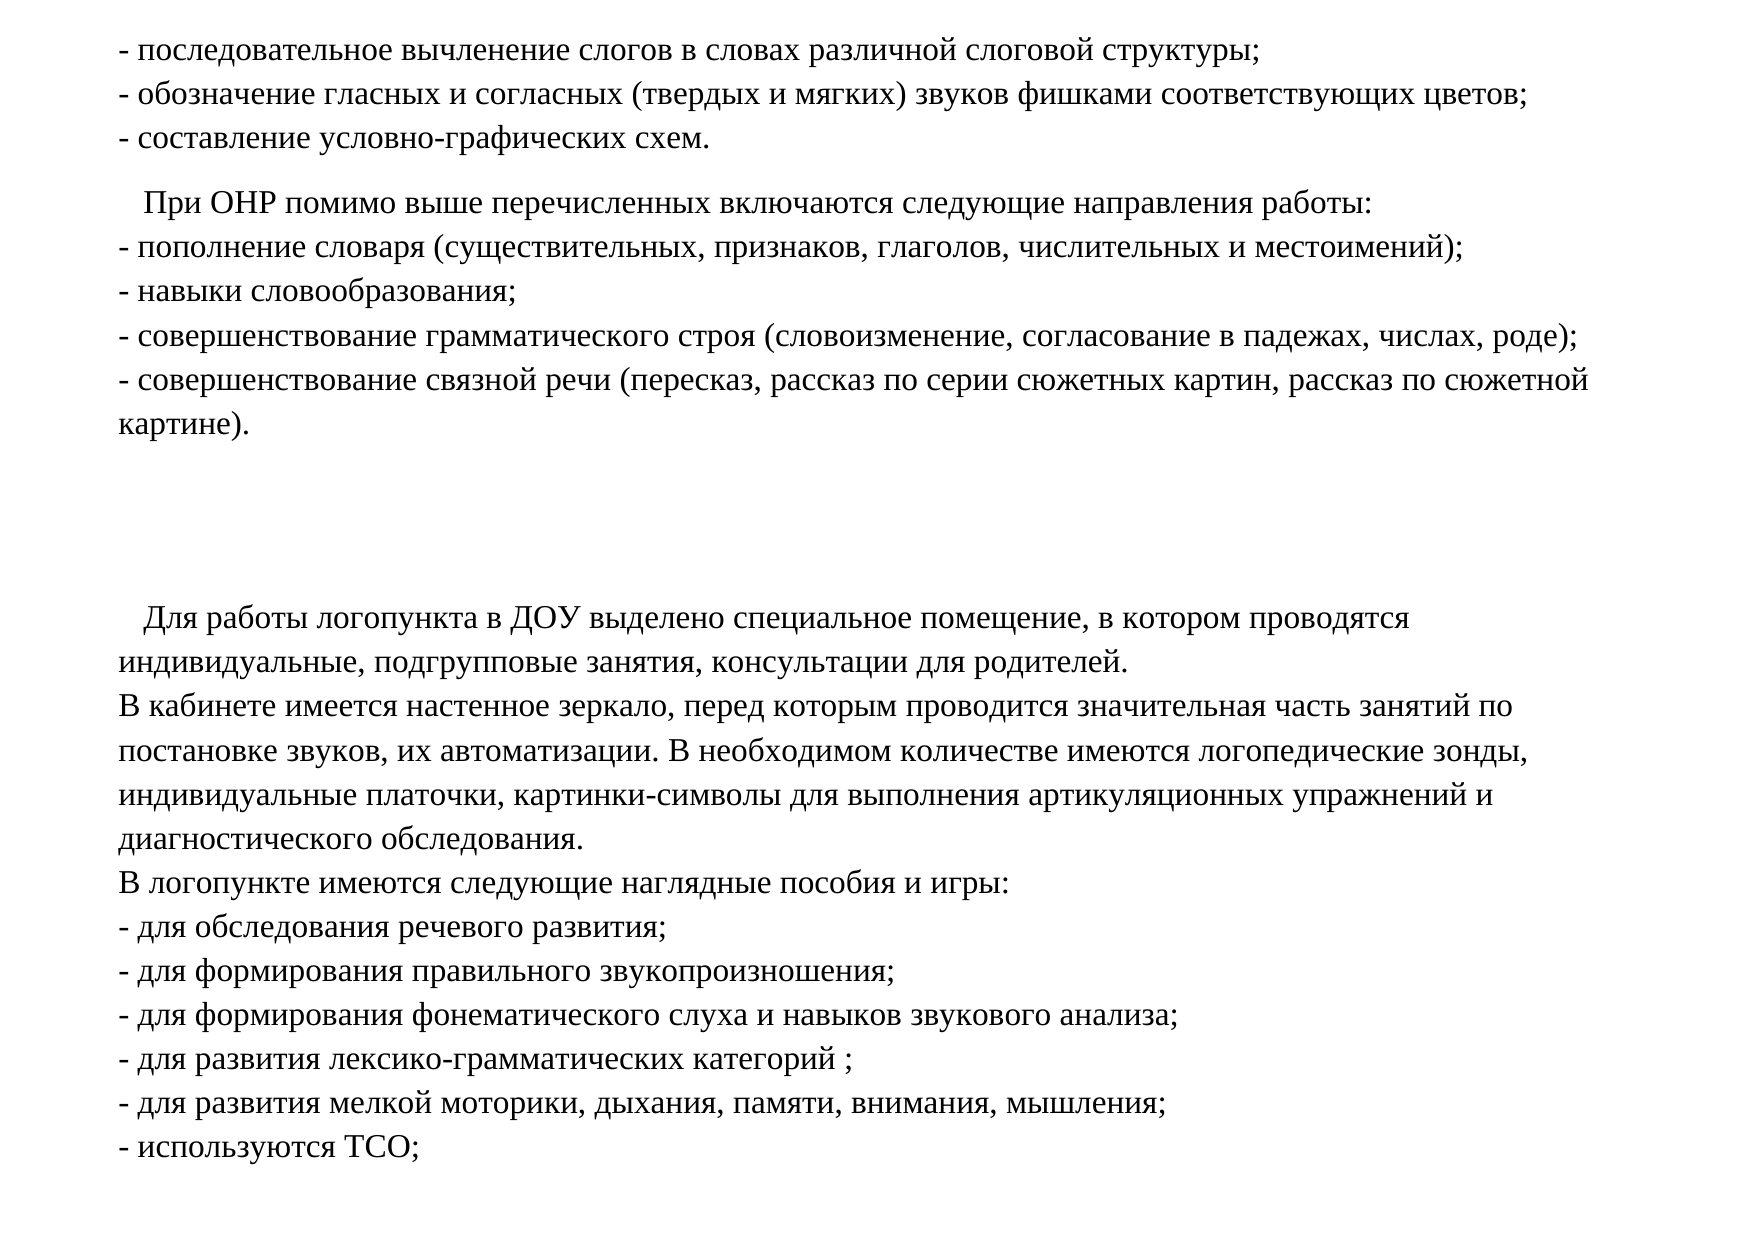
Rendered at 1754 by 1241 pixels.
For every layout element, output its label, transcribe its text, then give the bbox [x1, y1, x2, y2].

text При ОНР помимо выше перечисленных включаются следующие направления работы: - пополнение словаря (существительных, признаков, глаголов, числительных и местоимений); - навыки словообразования; - совершенствование грамматического строя (словоизменение, согласование в падежах, числах, роде); - совершенствование связной речи (пересказ, рассказ по серии сюжетных картин, рассказ по сюжетной картине). [118, 183, 1636, 441]
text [118, 29, 1636, 156]
text Для работы логопункта в ДОУ выделено специальное помещение, в котором проводятся индивидуальные, подгрупповые занятия, консультации для родителей. В кабинете имеется настенное зеркало, перед которым проводится значительная часть занятий по постановке звуков, их автоматизации. В необходимом количестве имеются логопедические зонды, индивидуальные платочки, картинки-символы для выполнения артикуляционных упражнений и диагностического обследования. В логопункте имеются следующие наглядные пособия и игры: - для обследования речевого развития; - для формирования правильного звукопроизношения; - для формирования фонематического слуха и навыков звукового анализа; - для развития лексико-грамматических категорий ; - для развития мелкой моторики, дыхания, памяти, внимания, мышления; - используются ТСО; [118, 598, 1636, 1165]
